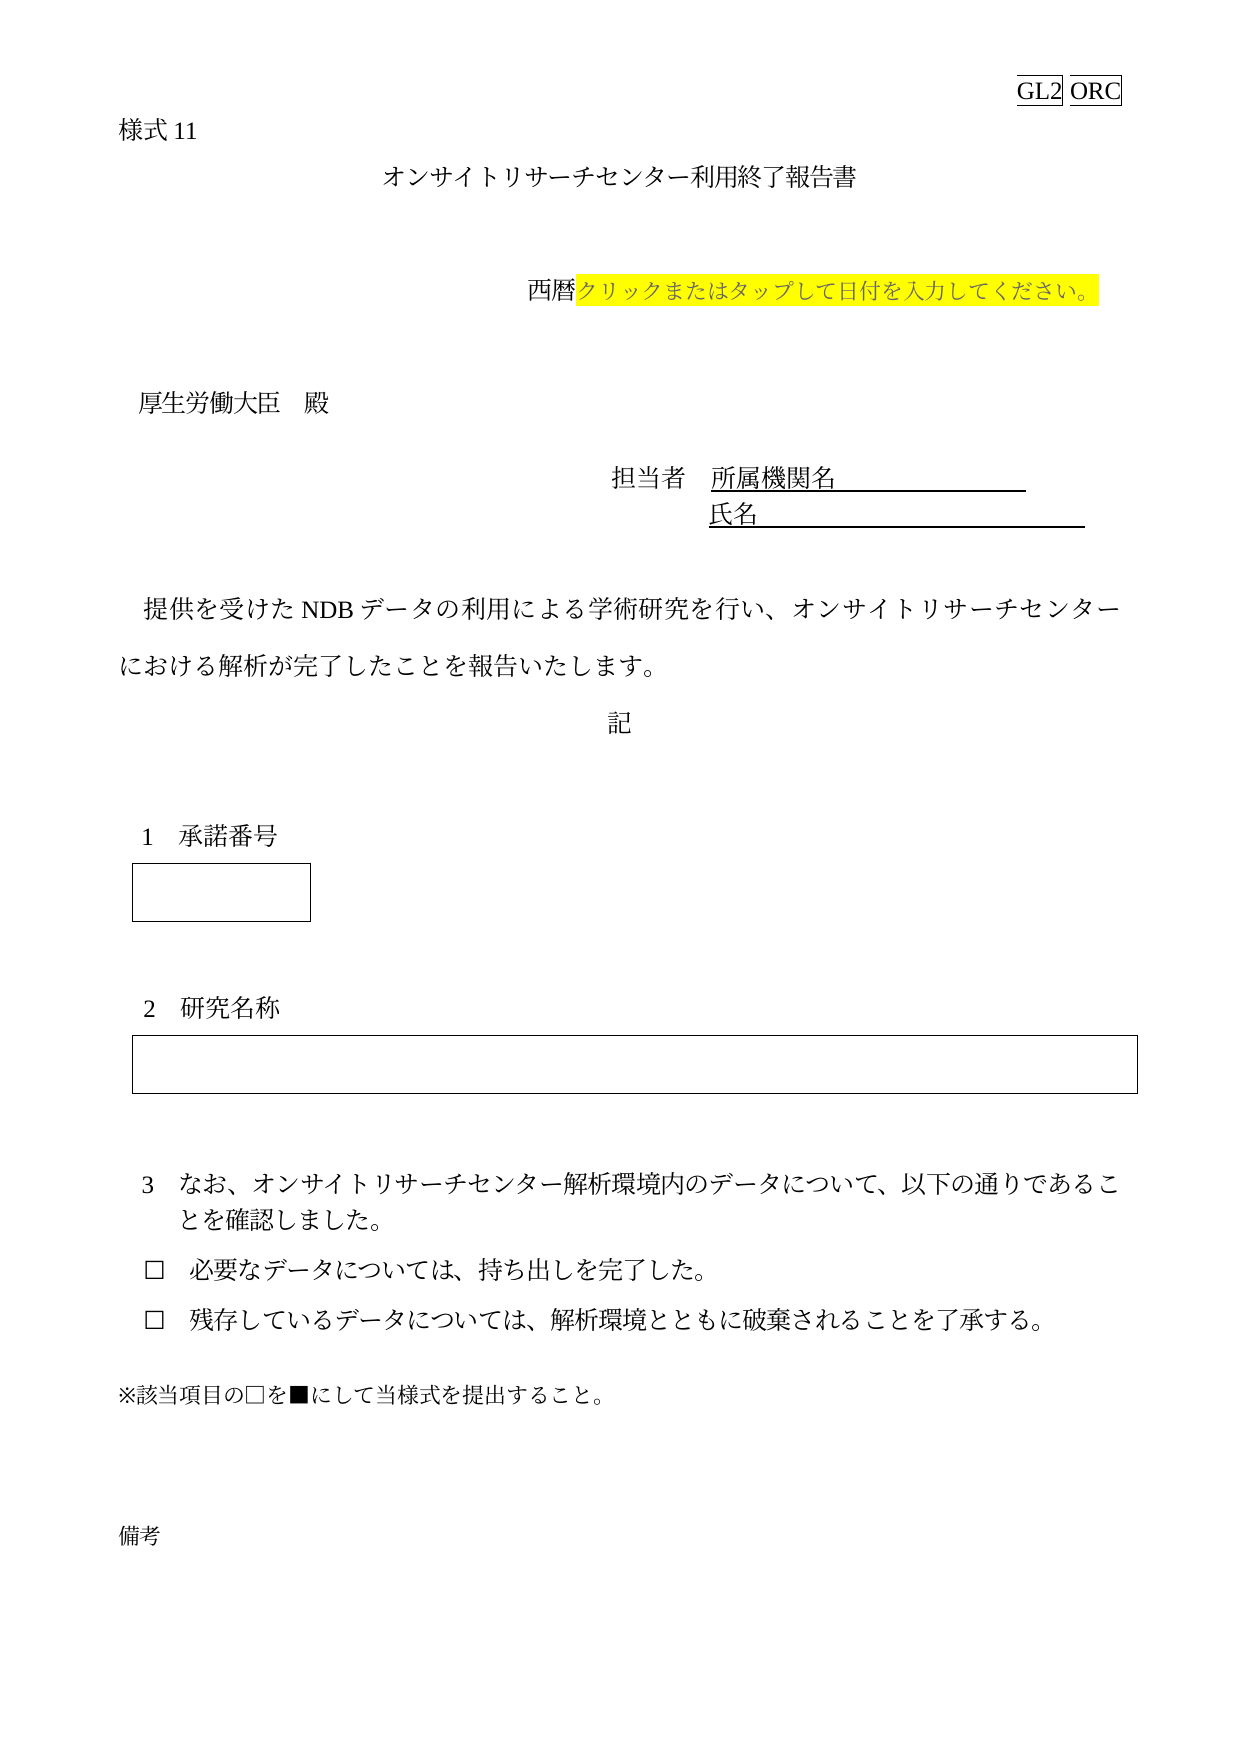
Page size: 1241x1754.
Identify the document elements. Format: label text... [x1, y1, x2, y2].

text 西暦 [118, 260, 1099, 317]
text オンサイトリサーチセンター利用終了報告書 [118, 147, 1122, 204]
table_header [133, 864, 310, 921]
text ※該当項目の□を■にして当様式を提出すること。 [118, 1365, 1122, 1422]
text 提供を受けたNDBデータの利用による学術研究を行い、オンサイトリサーチセンターにおける解析が完了したことを報告いたします。 [118, 579, 1122, 693]
text 残存しているデータについては、解析環境とともに破棄されることを了承する。 [118, 1301, 1122, 1337]
text 2 研究名称 [118, 978, 1122, 1035]
text 必要なデータについては、持ち出しを完了した。 [118, 1251, 1122, 1287]
text 厚生労働大臣 殿 [118, 374, 1122, 430]
text 氏名 [118, 495, 1122, 531]
text 様式11 [118, 109, 1122, 147]
text 記 [118, 693, 1122, 749]
text 3 なお、オンサイトリサーチセンター解析環境内のデータについて、以下の通りであることを確認しました。 [141, 1164, 1122, 1236]
text 担当者 所属機関名 [118, 459, 1122, 495]
text 1 承諾番号 [118, 806, 1122, 863]
text 備考 [118, 1507, 1122, 1563]
table_header [133, 1036, 1137, 1093]
